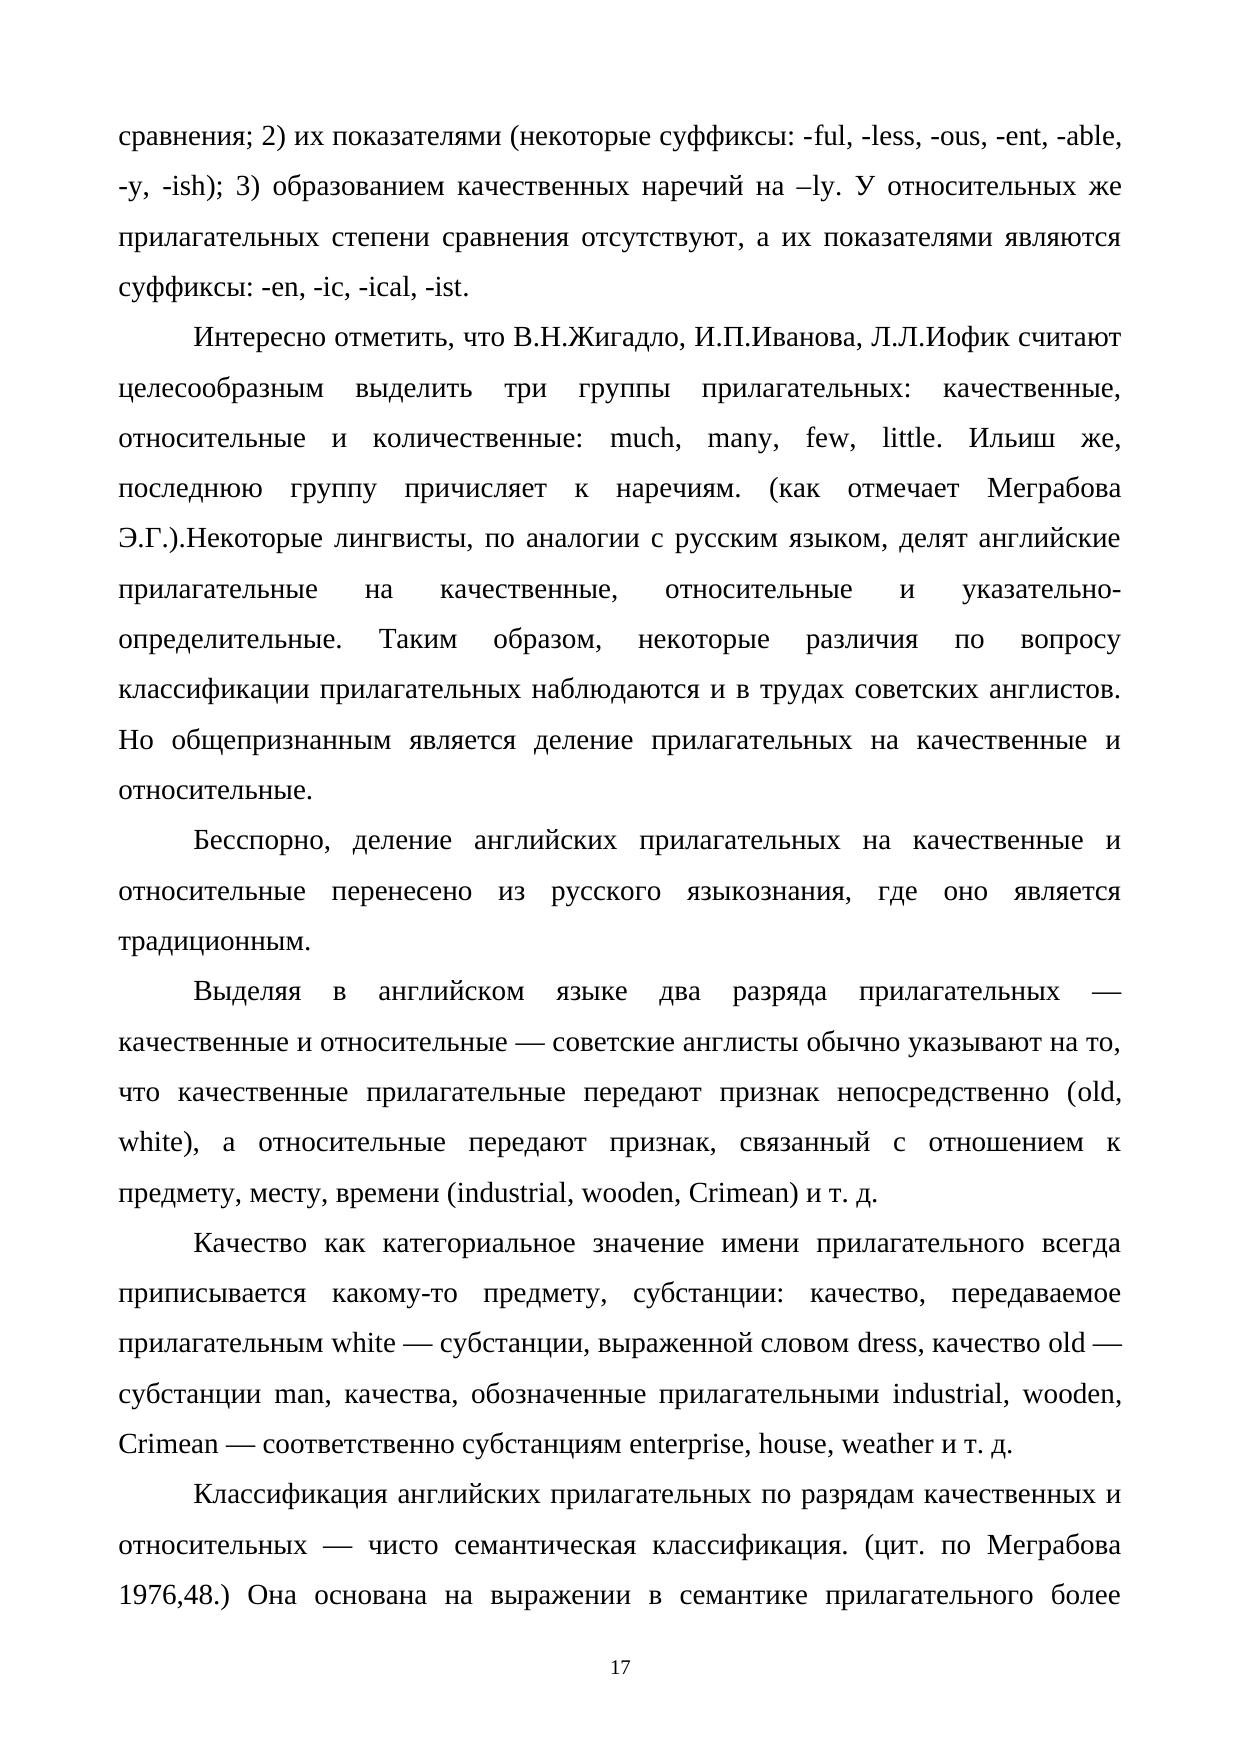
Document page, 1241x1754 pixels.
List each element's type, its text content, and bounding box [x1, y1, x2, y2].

text Выделяя в английском языке два разряда прилагательных — качественные и относительные — советские англисты обычно указывают на то, что качественные прилагательные передают признак непосредственно (old, white), а относительные передают признак, связанный с отношением к предмету, месту, времени (industrial, wooden, Crimean) и т. д. [118, 973, 1122, 1208]
text Качество как категориальное значение имени прилагательного всегда приписывается какому-то предмету, субстанции: качество, передаваемое прилагательным white — субстанции, выраженной словом dress, качество old — субстанции man, качества, обозначенные прилагательными industrial, wooden, Crimean — соответственно субстанциям enterprise, house, weather и т. д. [118, 1225, 1122, 1460]
text Интересно отметить, что В.Н.Жигадло, И.П.Иванова, Л.Л.Иофик считают целесообразным выделить три группы прилагательных: качественные, относительные и количественные: much, many, few, little. Ильиш же, последнюю группу причисляет к наречиям. (как отмечает Меграбова Э.Г.).Некоторые лингвисты, по аналогии с русским языком, делят английские прилагательные на качественные, относительные и указательно-определительные. Таким образом, некоторые различия по вопросу классификации прилагательных наблюдаются и в трудах советских англистов. Но общепризнанным является деление прилагательных на качественные и относительные. [118, 319, 1122, 806]
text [118, 1477, 1122, 1611]
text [118, 118, 1122, 303]
text Бесспорно, деление английских прилагательных на качественные и относительные перенесено из русского языкознания, где оно является традиционным. [118, 822, 1122, 957]
